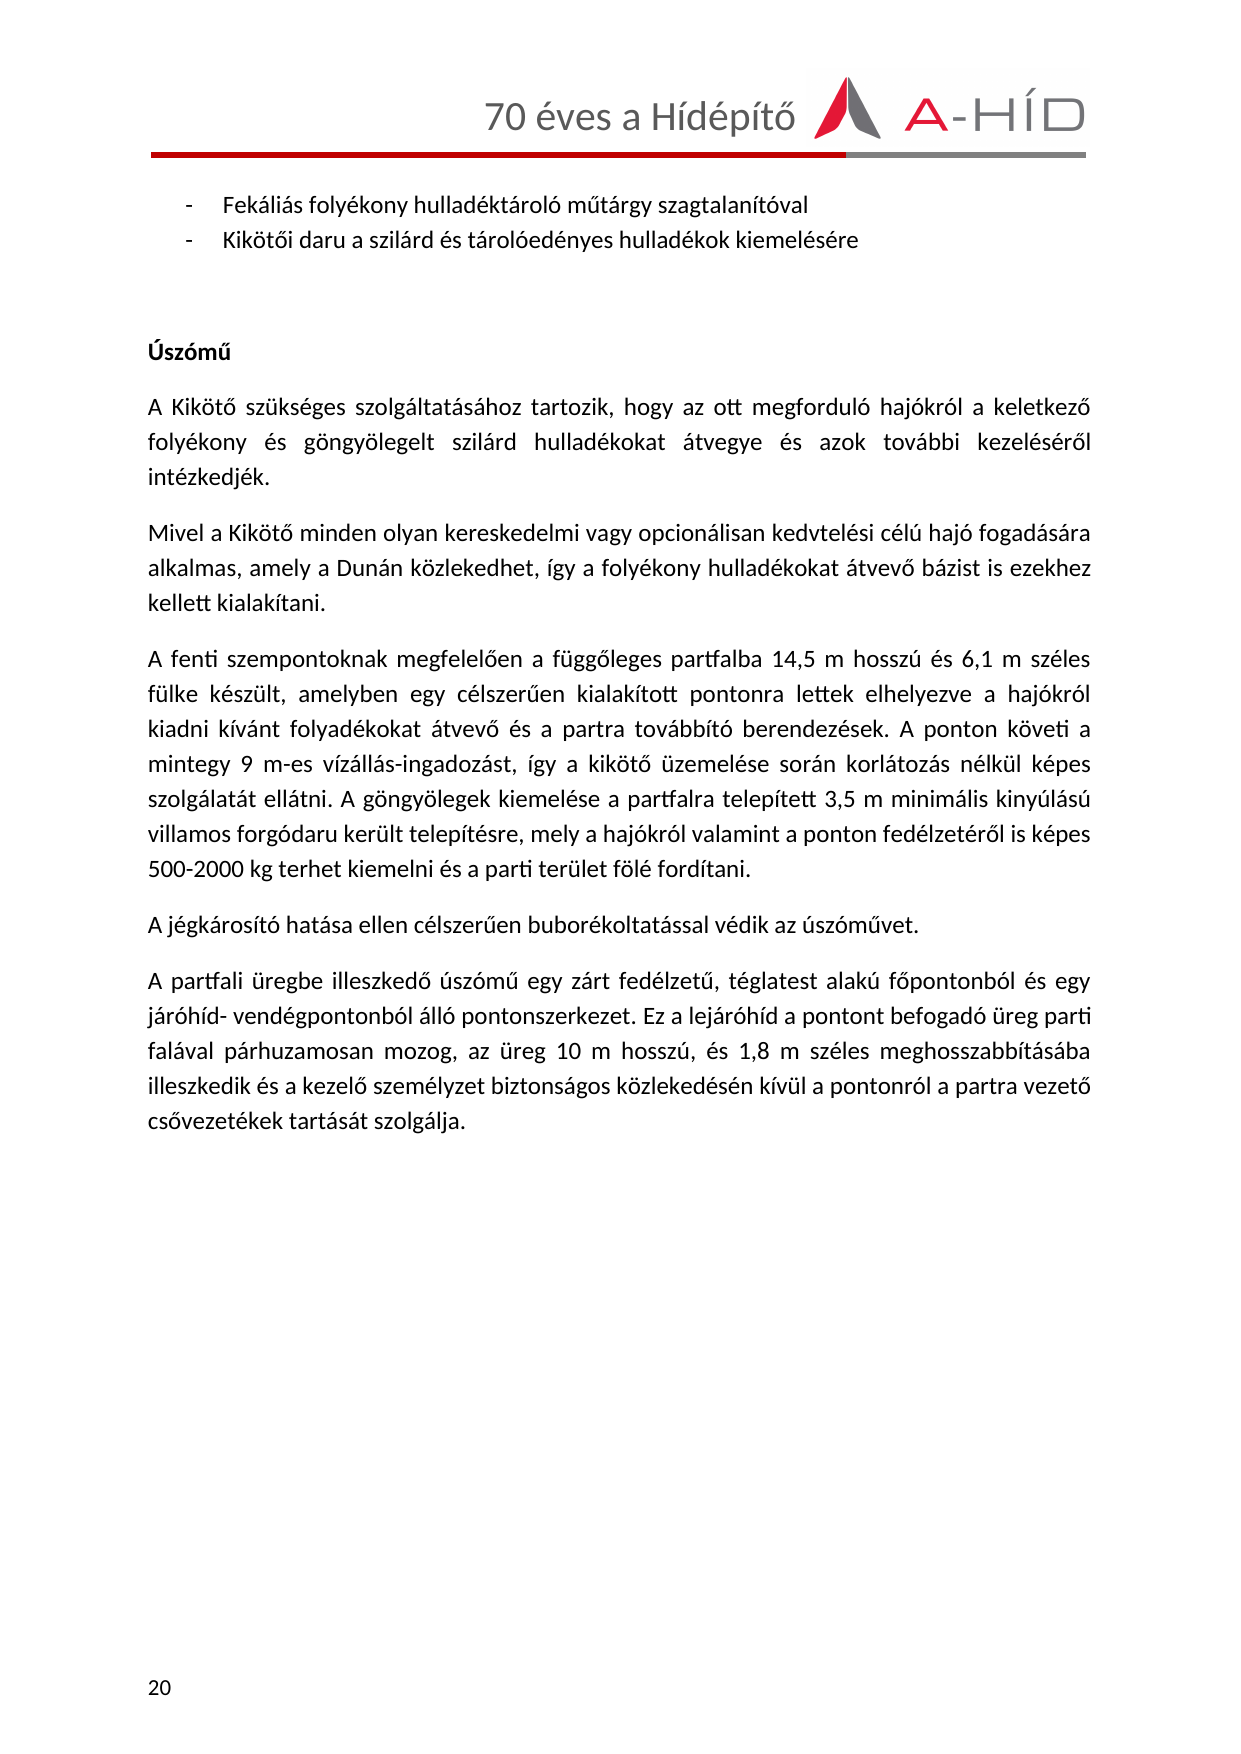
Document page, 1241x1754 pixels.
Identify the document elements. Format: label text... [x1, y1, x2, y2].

list Fekáliás folyékony hulladéktároló műtárgy szagtalanítóval [185, 189, 1092, 219]
text A partfali üregbe illeszkedő úszómű egy zárt fedélzetű, téglatest alakú főpontonból és egy járóhíd- vendégpontonból álló pontonszerkezet. Ez a lejáróhíd a pontont befogadó üreg parti falával párhuzamosan mozog, az üreg 10 m hosszú, és 1,8 m széles meghosszabbításába illeszkedik és a kezelő személyzet biztonságos közlekedésén kívül a pontonról a partra vezető csővezetékek tartását szolgálja. [148, 965, 1092, 1135]
picture [806, 68, 1091, 147]
text A fenti szempontoknak megfelelően a függőleges partfalba 14,5 m hosszú és 6,1 m széles fülke készült, amelyben egy célszerűen kialakított pontonra lettek elhelyezve a hajókról kiadni kívánt folyadékokat átvevő és a partra továbbító berendezések. A ponton követi a mintegy 9 m-es vízállás-ingadozást, így a kikötő üzemelése során korlátozás nélkül képes szolgálatát ellátni. A göngyölegek kiemelése a partfalra telepített 3,5 m minimális kinyúlású villamos forgódaru került telepítésre, mely a hajókról valamint a ponton fedélzetéről is képes 500-2000 kg terhet kiemelni és a parti terület fölé fordítani. [148, 643, 1092, 884]
list Kikötői daru a szilárd és tárolóedényes hulladékok kiemelésére [185, 224, 1092, 254]
text A jégkárosító hatása ellen célszerűen buborékoltatással védik az úszóművet. [148, 909, 1092, 939]
text Úszómű [148, 336, 1092, 366]
text Mivel a Kikötő minden olyan kereskedelmi vagy opcionálisan kedvtelési célú hajó fogadására alkalmas, amely a Dunán közlekedhet, így a folyékony hulladékokat átvevő bázist is ezekhez kellett kialakítani. [148, 517, 1092, 618]
text A Kikötő szükséges szolgáltatásához tartozik, hogy az ott megforduló hajókról a keletkező folyékony és göngyölegelt szilárd hulladékokat átvegye és azok további kezeléséről intézkedjék. [148, 392, 1092, 492]
